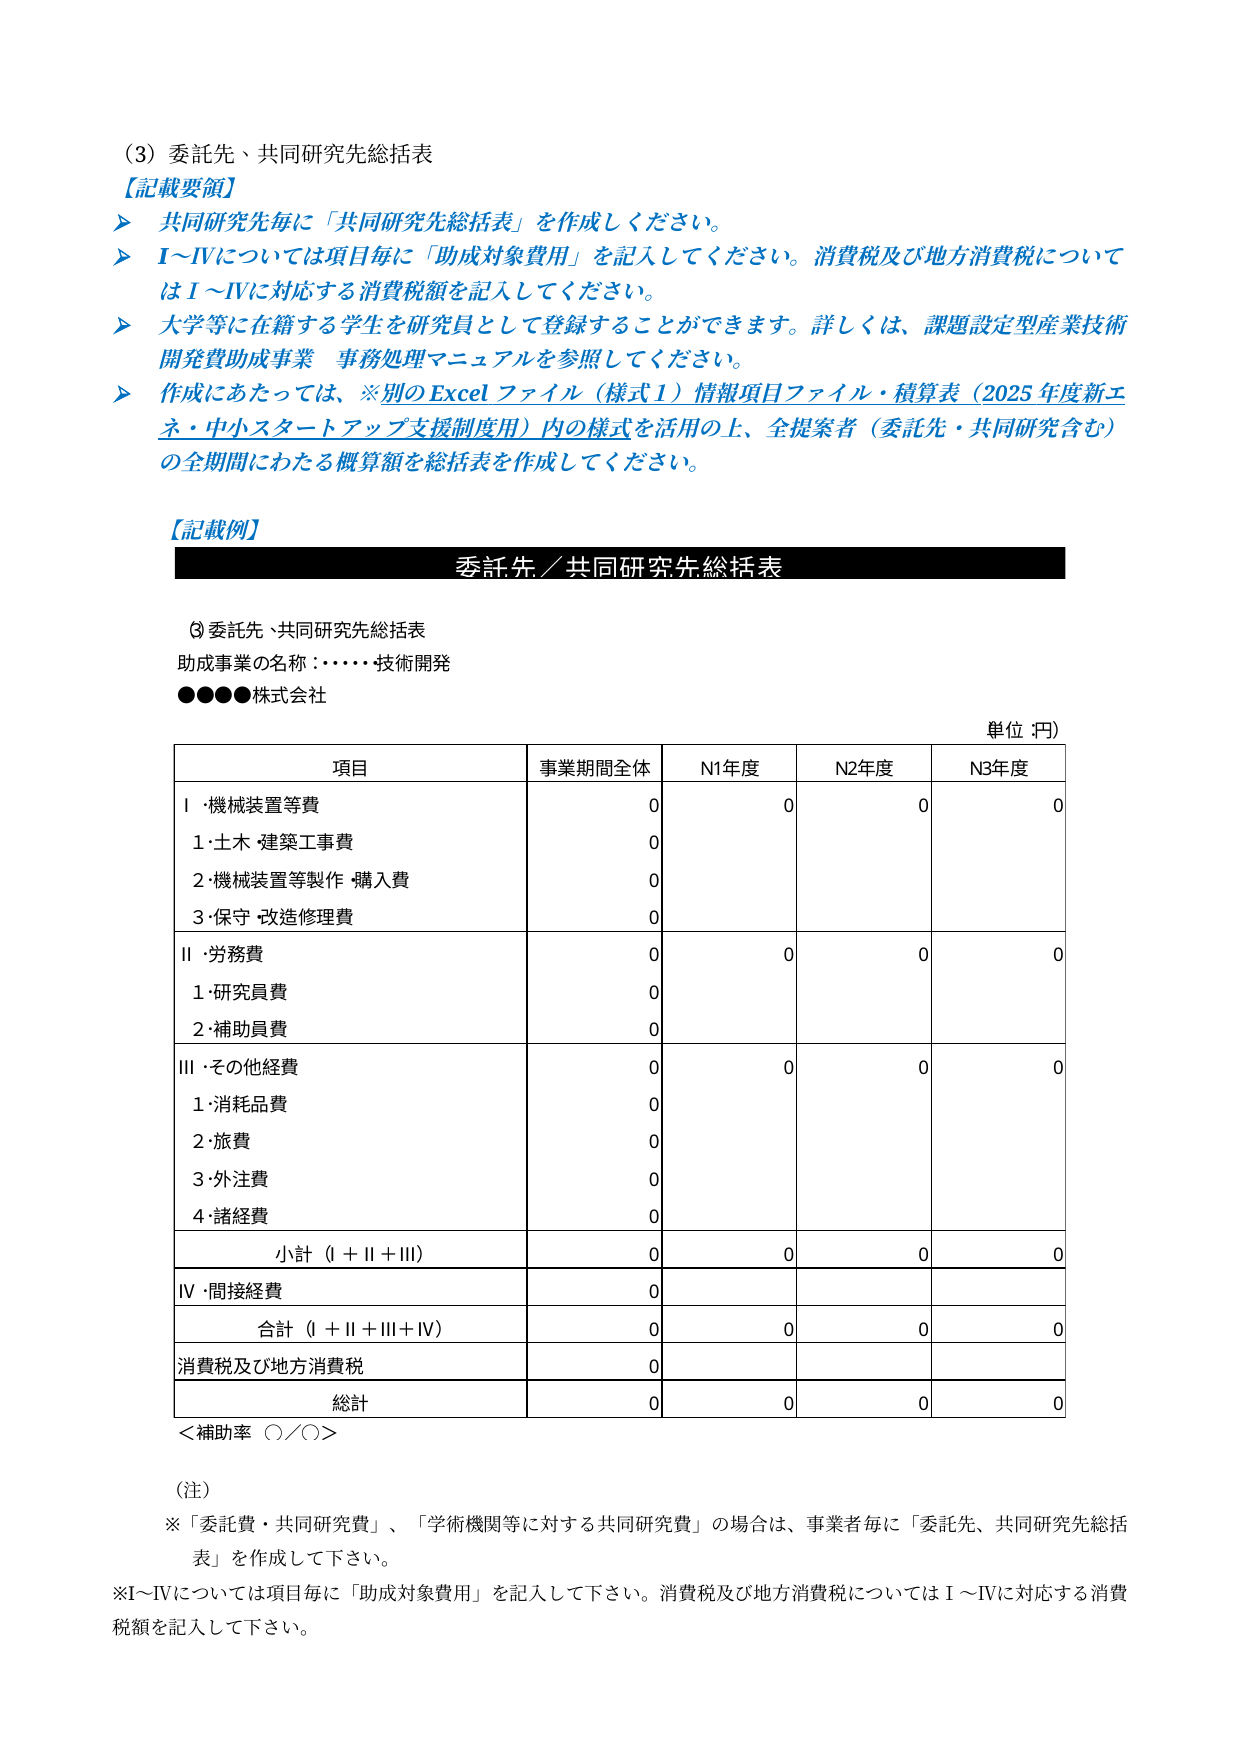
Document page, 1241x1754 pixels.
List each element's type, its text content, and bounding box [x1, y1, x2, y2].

list 共同研究先毎に「共同研究先総括表」を作成しください。 [112, 204, 1128, 238]
list 作成にあたっては、※別のExcelファイル（様式１）情報項目ファイル・積算表（2025年度新エネ・中小スタートアップ支援制度用）内の様式を活用の上、全提案者（委託先・共同研究含む）の全期間にわたる概算額を総括表を作成してください。 [112, 375, 1128, 478]
text ※Ⅰ～Ⅳについては項目毎に「助成対象費用」を記入して下さい。消費税及び地方消費税についてはⅠ～Ⅳに対応する消費税額を記入して下さい。 [112, 1575, 1128, 1643]
list Ⅰ～Ⅳについては項目毎に「助成対象費用」を記入してください。消費税及び地方消費税についてはⅠ～Ⅳに対応する消費税額を記入してください。 [112, 238, 1128, 307]
text 【記載例】 [158, 512, 1128, 547]
text ※「委託費・共同研究費」、「学術機関等に対する共同研究費」の場合は、事業者毎に「委託先、共同研究先総括表」を作成して下さい。 [165, 1506, 1128, 1575]
text （注） [165, 1472, 1128, 1506]
text 【記載要領】 [112, 170, 1128, 204]
list 大学等に在籍する学生を研究員として登録することができます。詳しくは、課題設定型産業技術開発費助成事業 事務処理マニュアルを参照してください。 [112, 307, 1128, 375]
text （3）委託先、共同研究先総括表 [112, 135, 1128, 170]
